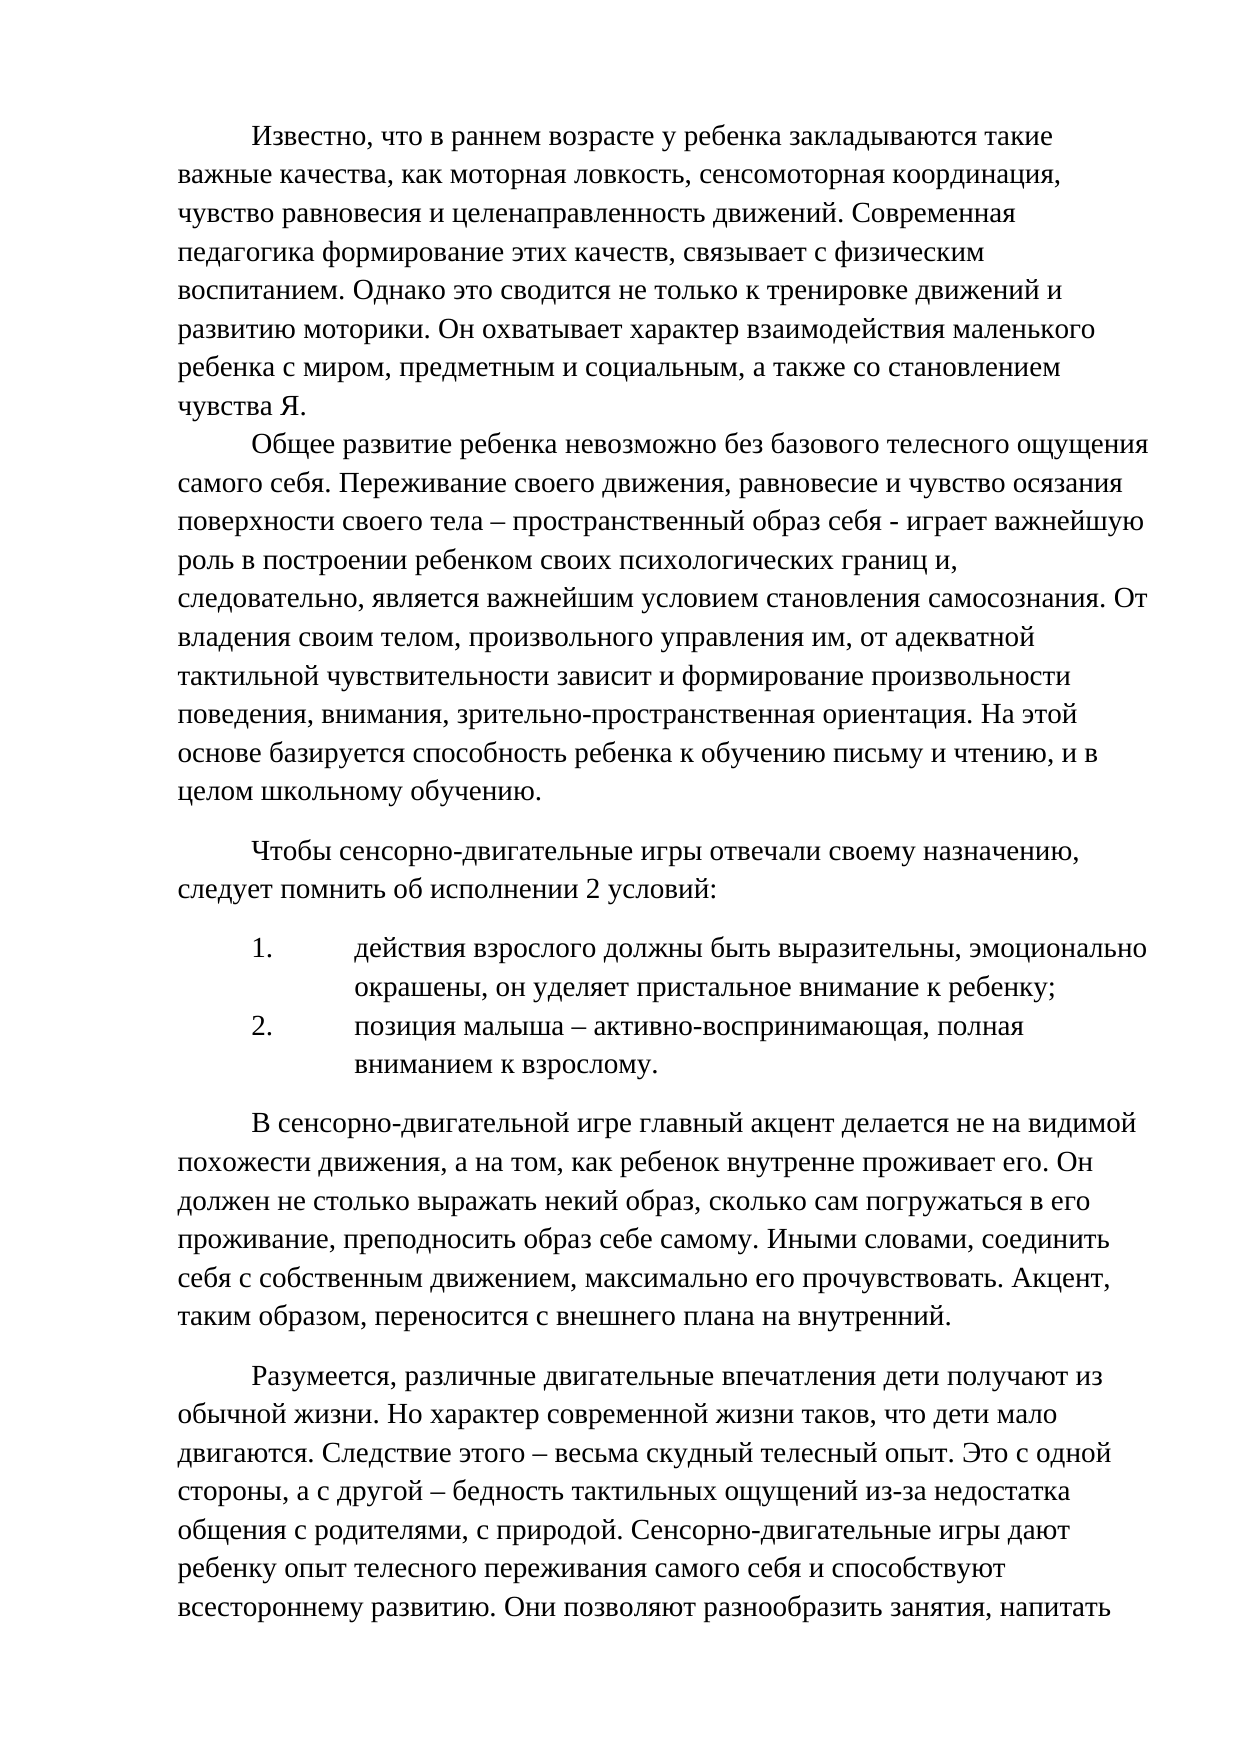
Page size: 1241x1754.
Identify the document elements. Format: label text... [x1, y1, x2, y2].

text В сенсорно-двигательной игре главный акцент делается не на видимой похожести движения, а на том, как ребенок внутренне проживает его. Он должен не столько выражать некий образ, сколько сам погружаться в его проживание, преподносить образ себе самому. Иными словами, соединить себя с собственным движением, максимально его прочувствовать. Акцент, таким образом, переносится с внешнего плана на внутренний. [177, 1106, 1152, 1332]
text Чтобы сенсорно-двигательные игры отвечали своему назначению, следует помнить об исполнении 2 условий: [177, 833, 1152, 905]
text Общее развитие ребенка невозможно без базового телесного ощущения самого себя. Переживание своего движения, равновесие и чувство осязания поверхности своего тела – пространственный образ себя - играет важнейшую роль в построении ребенком своих психологических границ и, следовательно, является важнейшим условием становления самосознания. От владения своим телом, произвольного управления им, от адекватной тактильной чувствительности зависит и формирование произвольности поведения, внимания, зрительно-пространственная ориентация. На этой основе базируется способность ребенка к обучению письму и чтению, и в целом школьному обучению. [177, 426, 1152, 807]
text Известно, что в раннем возрасте у ребенка закладываются такие важные качества, как моторная ловкость, сенсомоторная координация, чувство равновесия и целенаправленность движений. Современная педагогика формирование этих качеств, связывает с физическим воспитанием. Однако это сводится не только к тренировке движений и развитию моторики. Он охватывает характер взаимодействия маленького ребенка с миром, предметным и социальным, а также со становлением чувства Я. [177, 118, 1152, 421]
list позиция малыша – активно-воспринимающая, полная вниманием к взрослому. [251, 1008, 1152, 1080]
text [177, 1358, 1152, 1622]
list действия взрослого должны быть выразительны, эмоционально окрашены, он уделяет пристальное внимание к ребенку; [251, 931, 1152, 1003]
